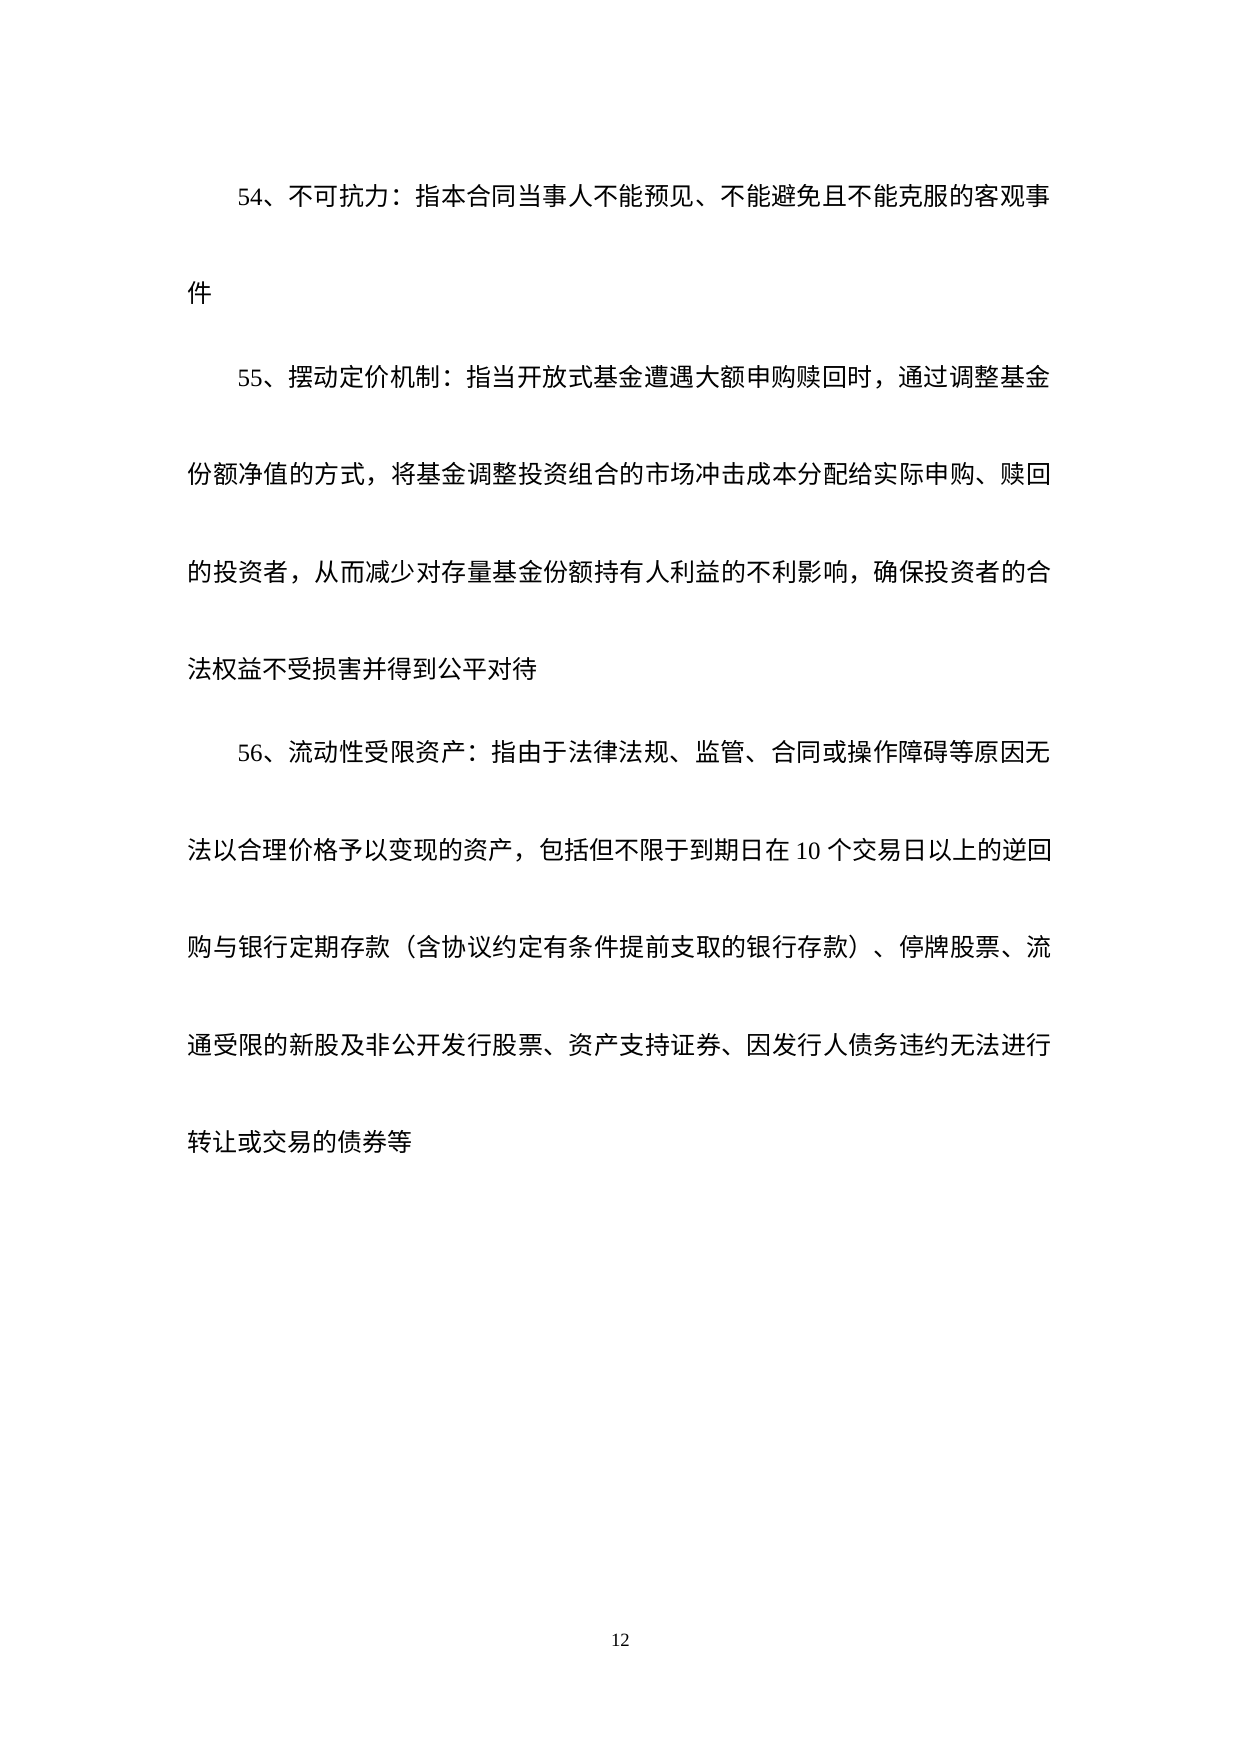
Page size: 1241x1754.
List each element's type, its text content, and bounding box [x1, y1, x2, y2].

text 55、摆动定价机制：指当开放式基金遭遇大额申购赎回时，通过调整基金份额净值的方式，将基金调整投资组合的市场冲击成本分配给实际申购、赎回的投资者，从而减少对存量基金份额持有人利益的不利影响，确保投资者的合法权益不受损害并得到公平对待 [187, 343, 1053, 700]
text 56、流动性受限资产：指由于法律法规、监管、合同或操作障碍等原因无法以合理价格予以变现的资产，包括但不限于到期日在10 个交易日以上的逆回购与银行定期存款（含协议约定有条件提前支取的银行存款）、停牌股票、流通受限的新股及非公开发行股票、资产支持证券、因发行人债务违约无法进行转让或交易的债券等 [187, 718, 1053, 1173]
text 54、不可抗力：指本合同当事人不能预见、不能避免且不能克服的客观事件 [187, 162, 1053, 324]
